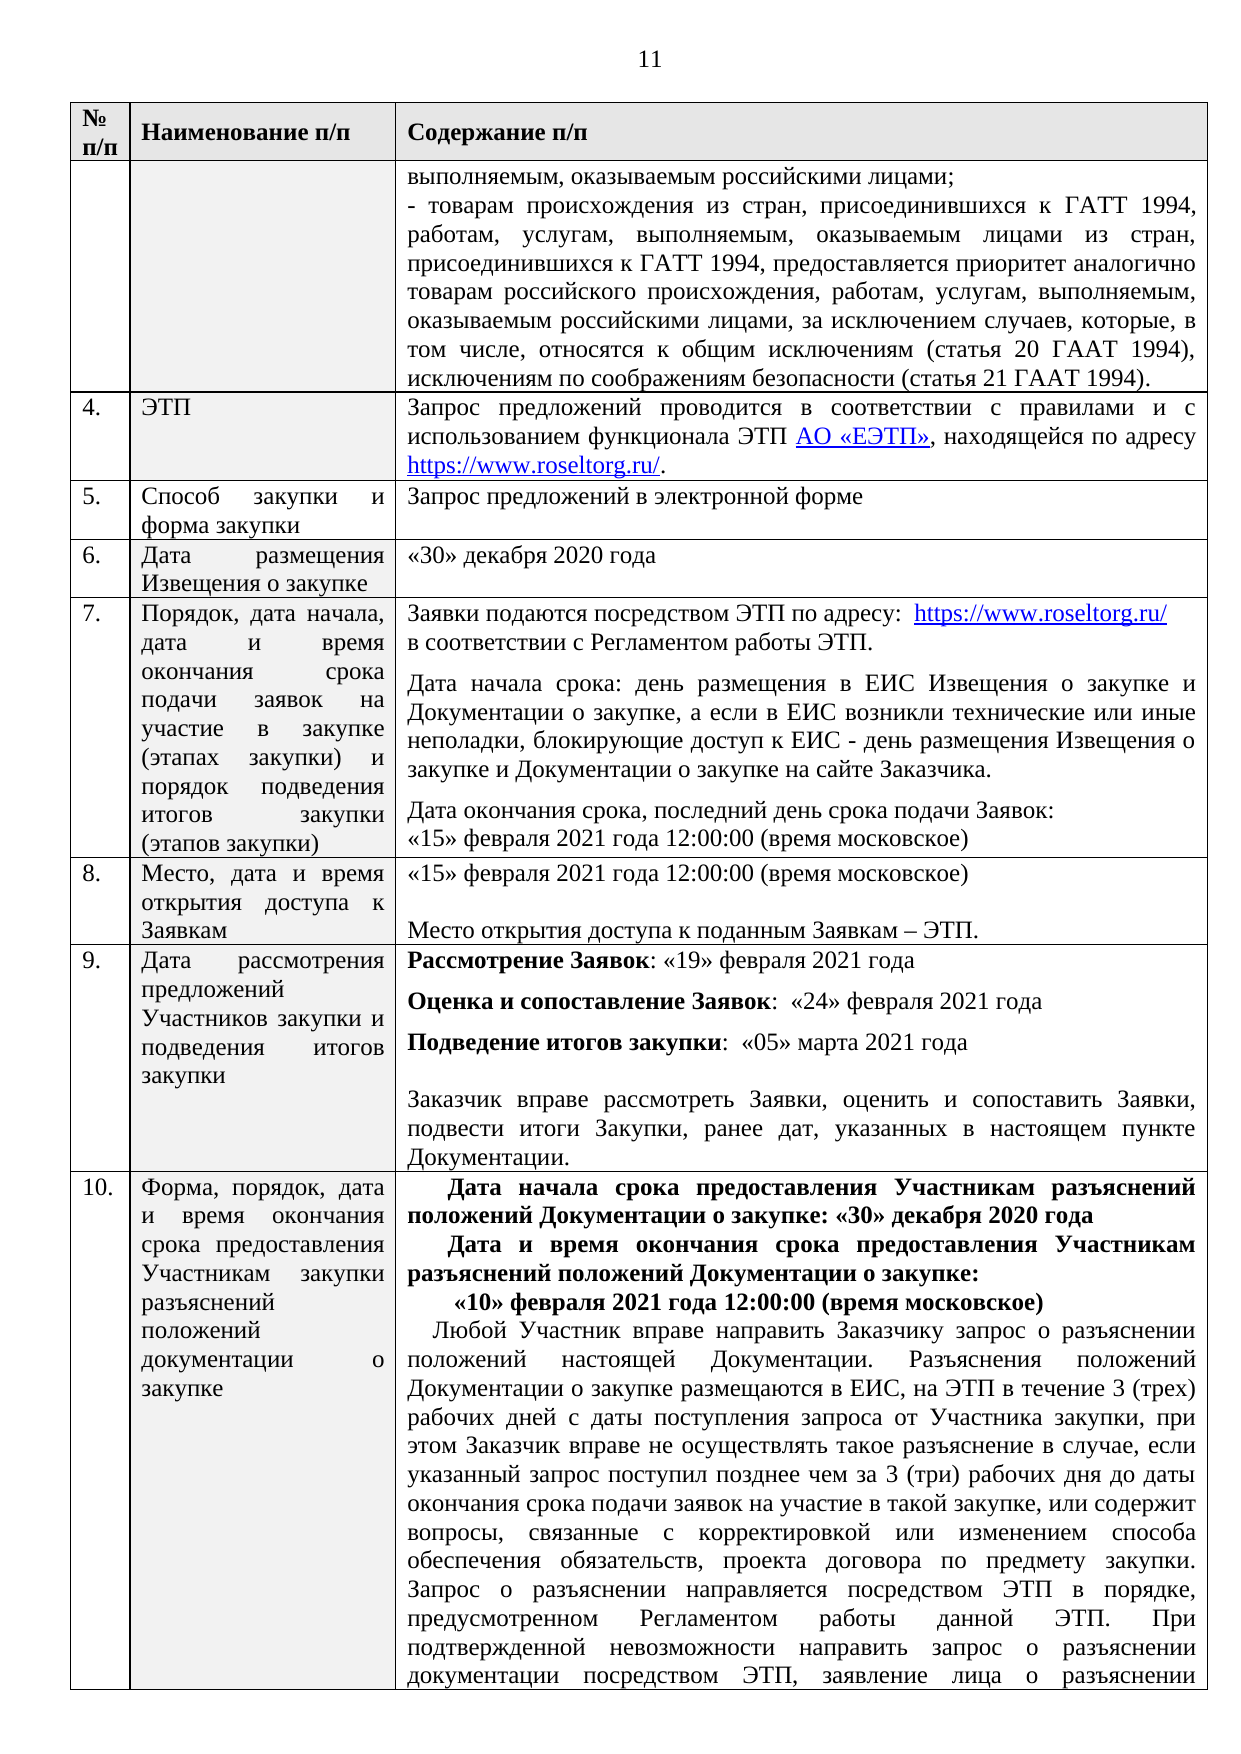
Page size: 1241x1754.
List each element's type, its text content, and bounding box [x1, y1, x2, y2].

table_cell Запрос предложений в электронной форме [396, 481, 1207, 539]
table_cell Дата рассмотрения предложений Участников закупки и подведения итогов закупки [131, 945, 395, 1171]
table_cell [396, 1172, 1207, 1689]
table_cell [71, 393, 129, 480]
table_cell [71, 161, 129, 391]
table_cell Порядок, дата начала, дата и время окончания срока подачи заявок на участие в закупке (этапах закупки) и порядок подведения итогов закупки (этапов закупки) [131, 598, 395, 857]
table_cell Способ закупки и форма закупки [131, 481, 395, 539]
table_cell Рассмотрение Заявок: Оценка и сопоставление Заявок: Подведение итогов закупки: Заказчик вправе рассмотреть Заявки, оценить и сопоставить Заявки, подвести итоги Закупки, ранее дат, указанных в настоящем пункте Документации. [396, 945, 1207, 1171]
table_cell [396, 161, 1207, 391]
table_header Наименование п/п [131, 103, 395, 160]
table_cell [71, 945, 129, 1171]
table_cell [71, 540, 129, 597]
table_cell Дата размещения Извещения о закупке [131, 540, 395, 597]
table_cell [131, 161, 395, 391]
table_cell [131, 1172, 395, 1689]
table_cell [71, 598, 129, 857]
table_cell [396, 540, 1207, 597]
table_header Содержание п/п [396, 103, 1207, 160]
table_cell 12:00:00 (время московское) Место открытия доступа к поданным Заявкам – ЭТП. [396, 858, 1207, 944]
table_cell [71, 481, 129, 539]
table_header № п/п [71, 103, 129, 160]
table_cell [71, 858, 129, 944]
table_cell ЭТП [131, 393, 395, 480]
table_cell Место, дата и время открытия доступа к Заявкам [131, 858, 395, 944]
table_cell Заявки подаются посредством ЭТП по адресу: https://www.roseltorg.ru/ в соответствии с Регламентом работы ЭТП. Дата начала срока: день размещения в ЕИС Извещения о закупке и Документации о закупке, а если в ЕИС возникли технические или иные неполадки, блокирующие доступ к ЕИС - день размещения Извещения о закупке и Документации о закупке на сайте Заказчика. Дата окончания срока, последний день срока подачи Заявок: 12:00:00 (время московское) [396, 598, 1207, 857]
table_cell Запрос предложений проводится в соответствии с правилами и с использованием функционала ЭТП АО «ЕЭТП», находящейся по адресу https://www.roseltorg.ru/. [396, 393, 1207, 480]
table_cell [71, 1172, 129, 1689]
